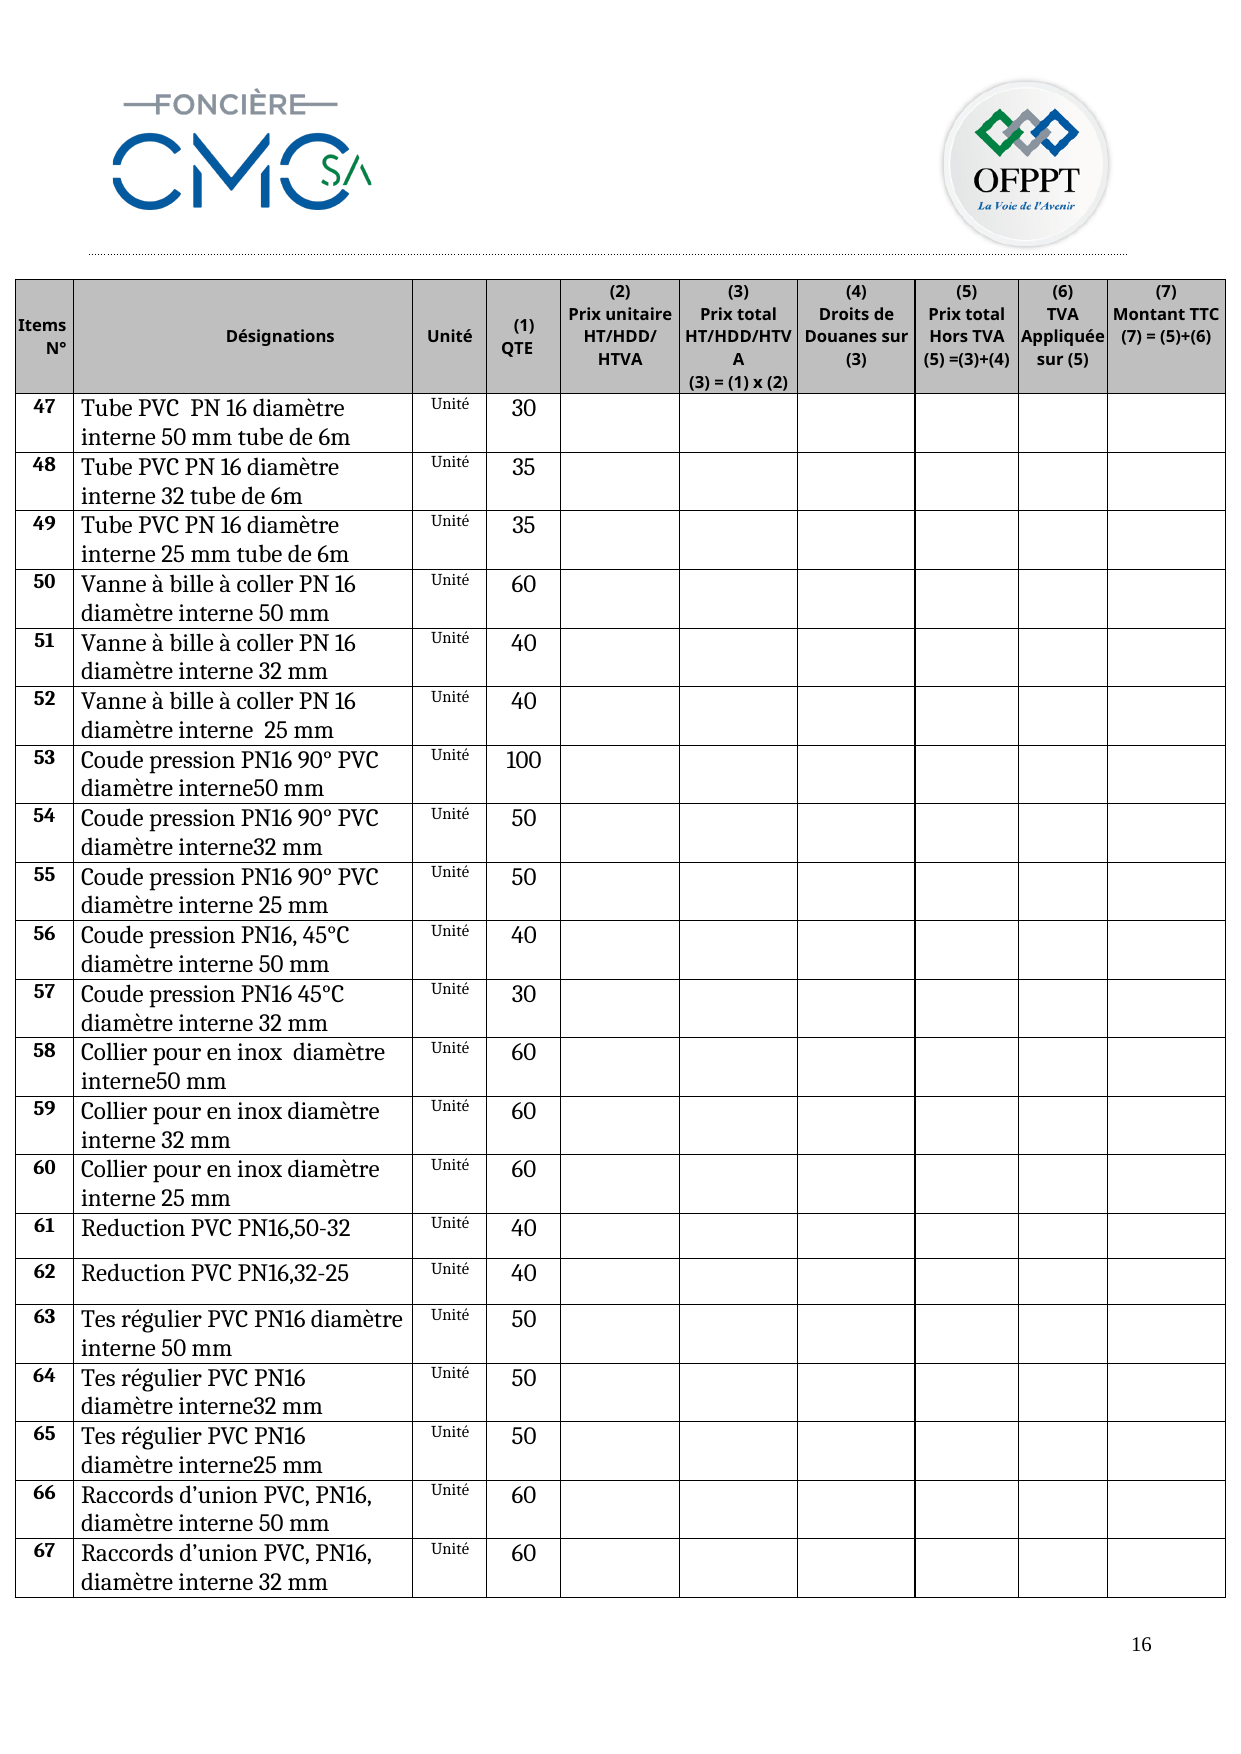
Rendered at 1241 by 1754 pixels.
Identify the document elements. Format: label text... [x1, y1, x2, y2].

table_cell [561, 1155, 679, 1213]
table_cell [916, 1539, 1018, 1597]
table_cell [561, 921, 679, 979]
table_cell [1108, 1097, 1225, 1154]
table_cell [1108, 570, 1225, 627]
table_cell Coude pression PN16 90° PVC diamètre interne 25 mm [74, 863, 412, 920]
table_cell 61 [16, 1214, 73, 1258]
table_cell [1108, 1259, 1225, 1304]
table_cell 50 [16, 570, 73, 627]
table_cell [916, 1038, 1018, 1096]
table_cell Collier pour en inox diamètre interne 32 mm [74, 1097, 412, 1154]
table_cell 40 [487, 687, 560, 744]
table_cell Tes régulier PVC PN16 diamètre interne32 mm [74, 1364, 412, 1421]
table_cell [916, 1214, 1018, 1258]
table_cell [561, 629, 679, 686]
table_cell Unité [413, 394, 486, 452]
table_cell [916, 804, 1018, 862]
table_cell 64 [16, 1364, 73, 1421]
table_header (6) TVA Appliquée sur (5) [1019, 280, 1107, 393]
table_cell 57 [16, 980, 73, 1037]
table_header Désignations [74, 280, 412, 393]
table_cell 35 [487, 511, 560, 569]
table_cell [798, 863, 914, 920]
table_cell Unité [413, 1155, 486, 1213]
table_cell [680, 921, 797, 979]
table_cell [680, 746, 797, 803]
table_cell [798, 394, 914, 452]
table_cell [1019, 687, 1107, 744]
table_header (2) Prix unitaire HT/HDD/HTVA [561, 280, 679, 393]
table_cell [561, 1305, 679, 1362]
table_cell 56 [16, 921, 73, 979]
table_cell 65 [16, 1422, 73, 1479]
table_cell [916, 1097, 1018, 1154]
picture [112, 88, 372, 210]
table_cell [1019, 1481, 1107, 1538]
table_cell [561, 804, 679, 862]
table_cell [1108, 629, 1225, 686]
table_cell Vanne à bille à coller PN 16 diamètre interne 32 mm [74, 629, 412, 686]
table_cell Tes régulier PVC PN16 diamètre interne 50 mm [74, 1305, 412, 1362]
table_cell 51 [16, 629, 73, 686]
table_cell 47 [16, 394, 73, 452]
table_cell [1108, 511, 1225, 569]
table_cell Unité [413, 570, 486, 627]
table_cell [798, 1097, 914, 1154]
table_cell [916, 921, 1018, 979]
table_cell [561, 687, 679, 744]
table_cell Unité [413, 1305, 486, 1362]
table_cell [561, 394, 679, 452]
table_cell [680, 1539, 797, 1597]
table_cell [1019, 1364, 1107, 1421]
table_cell [798, 980, 914, 1037]
table_cell [1019, 1097, 1107, 1154]
table_cell Coude pression PN16 90° PVC diamètre interne50 mm [74, 746, 412, 803]
table_cell [916, 1422, 1018, 1479]
table_cell [1019, 570, 1107, 627]
table_cell [1019, 511, 1107, 569]
table_cell [1019, 453, 1107, 510]
table_header (4) Droits de Douanes sur (3) [798, 280, 914, 393]
table_cell 40 [487, 1259, 560, 1304]
table_cell Coude pression PN16, 45°C diamètre interne 50 mm [74, 921, 412, 979]
table_cell [1108, 921, 1225, 979]
table_cell [1108, 1364, 1225, 1421]
table_cell Unité [413, 1481, 486, 1538]
table_cell [561, 1214, 679, 1258]
table_cell [798, 1038, 914, 1096]
table_cell [1108, 1539, 1225, 1597]
table_cell [680, 629, 797, 686]
table_cell 30 [487, 980, 560, 1037]
table_cell Collier pour en inox diamètre interne50 mm [74, 1038, 412, 1096]
table_cell [798, 629, 914, 686]
table_cell [680, 1038, 797, 1096]
table_cell [561, 1422, 679, 1479]
table_cell [1108, 804, 1225, 862]
table_cell 63 [16, 1305, 73, 1362]
table_cell Collier pour en inox diamètre interne 25 mm [74, 1155, 412, 1213]
table_cell [680, 1481, 797, 1538]
table_cell 67 [16, 1539, 73, 1597]
table_cell [916, 511, 1018, 569]
table_cell [1019, 980, 1107, 1037]
table_cell [798, 570, 914, 627]
table_cell [680, 511, 797, 569]
table_cell [680, 453, 797, 510]
table_cell [680, 980, 797, 1037]
table_cell [680, 1422, 797, 1479]
table_cell [1019, 1155, 1107, 1213]
table_cell [1108, 1305, 1225, 1362]
table_cell [561, 453, 679, 510]
table_cell Coude pression PN16 90° PVC diamètre interne32 mm [74, 804, 412, 862]
table_cell 60 [487, 1155, 560, 1213]
table_cell [561, 511, 679, 569]
table_header Items N° [16, 280, 73, 393]
table_cell Unité [413, 629, 486, 686]
table_cell Unité [413, 511, 486, 569]
table_cell [680, 394, 797, 452]
table_cell 35 [487, 453, 560, 510]
table_cell [916, 1305, 1018, 1362]
table_cell [916, 746, 1018, 803]
table_cell 60 [487, 570, 560, 627]
table_cell [916, 1259, 1018, 1304]
table_cell [916, 629, 1018, 686]
table_cell [798, 1481, 914, 1538]
table_header (3) Prix total HT/HDD/HTVA (3) = (1) x (2) [680, 280, 797, 393]
table_cell Unité [413, 1214, 486, 1258]
table_cell [916, 863, 1018, 920]
table_cell Coude pression PN16 45°C diamètre interne 32 mm [74, 980, 412, 1037]
table_cell [1019, 1259, 1107, 1304]
table_cell [680, 1305, 797, 1362]
table_cell [561, 980, 679, 1037]
table_cell Unité [413, 453, 486, 510]
table_cell [798, 921, 914, 979]
table_cell [680, 1259, 797, 1304]
table_cell [798, 1259, 914, 1304]
table_cell Unité [413, 1097, 486, 1154]
table_cell [561, 1481, 679, 1538]
table_cell 100 [487, 746, 560, 803]
table_cell [916, 980, 1018, 1037]
table_cell [798, 1305, 914, 1362]
table_cell 59 [16, 1097, 73, 1154]
table_cell 53 [16, 746, 73, 803]
table_cell [916, 1155, 1018, 1213]
table_cell [798, 1539, 914, 1597]
table_cell [1108, 1481, 1225, 1538]
table_cell 55 [16, 863, 73, 920]
table_cell Tube PVC PN 16 diamètre interne 32 tube de 6m [74, 453, 412, 510]
table_cell [1019, 394, 1107, 452]
table_cell [798, 453, 914, 510]
table_cell [1108, 453, 1225, 510]
table_cell [916, 453, 1018, 510]
table_cell [561, 863, 679, 920]
table_cell 60 [487, 1038, 560, 1096]
table_cell [680, 804, 797, 862]
table_cell [1019, 1422, 1107, 1479]
table_cell 54 [16, 804, 73, 862]
table_cell Unité [413, 687, 486, 744]
table_cell 50 [487, 1305, 560, 1362]
table_cell [561, 746, 679, 803]
table_cell [1019, 1539, 1107, 1597]
table_cell [561, 1539, 679, 1597]
table_cell [1019, 746, 1107, 803]
table_cell Tes régulier PVC PN16 diamètre interne25 mm [74, 1422, 412, 1479]
table_cell 40 [487, 629, 560, 686]
table_cell [916, 570, 1018, 627]
table_cell Unité [413, 1259, 486, 1304]
table_header (5) Prix total Hors TVA (5) =(3)+(4) [916, 280, 1018, 393]
table_cell [916, 687, 1018, 744]
table_cell 60 [487, 1097, 560, 1154]
table_cell Raccords d’union PVC, PN16, diamètre interne 32 mm [74, 1539, 412, 1597]
table_cell [1019, 863, 1107, 920]
table_cell Unité [413, 746, 486, 803]
table_cell 60 [16, 1155, 73, 1213]
table_cell [561, 1038, 679, 1096]
table_cell 66 [16, 1481, 73, 1538]
table_cell 58 [16, 1038, 73, 1096]
table_cell Vanne à bille à coller PN 16 diamètre interne 50 mm [74, 570, 412, 627]
table_cell [916, 1364, 1018, 1421]
table_cell Unité [413, 1364, 486, 1421]
table_header Unité [413, 280, 486, 393]
table_cell [561, 1259, 679, 1304]
table_header (7) Montant TTC (7) = (5)+(6) [1108, 280, 1225, 393]
table_cell [1019, 921, 1107, 979]
table_cell [798, 1422, 914, 1479]
table_cell [916, 1481, 1018, 1538]
table_cell [1108, 1422, 1225, 1479]
table_cell Vanne à bille à coller PN 16 diamètre interne 25 mm [74, 687, 412, 744]
table_cell 52 [16, 687, 73, 744]
picture [935, 73, 1116, 254]
table_cell [680, 1364, 797, 1421]
table_cell [561, 570, 679, 627]
table_cell [1108, 394, 1225, 452]
table_cell 48 [16, 453, 73, 510]
table_cell Raccords d’union PVC, PN16, diamètre interne 50 mm [74, 1481, 412, 1538]
table_cell [680, 1155, 797, 1213]
table_cell [680, 1097, 797, 1154]
table_cell 49 [16, 511, 73, 569]
table_cell Unité [413, 1038, 486, 1096]
table_cell 60 [487, 1481, 560, 1538]
table_cell Reduction PVC PN16,32-25 [74, 1259, 412, 1304]
table_cell 60 [487, 1539, 560, 1597]
table_cell [1108, 687, 1225, 744]
table_cell [1019, 1214, 1107, 1258]
table_cell 30 [487, 394, 560, 452]
table_cell [798, 1214, 914, 1258]
table_cell 50 [487, 1364, 560, 1421]
table_cell [1019, 1305, 1107, 1362]
table_cell [561, 1097, 679, 1154]
table_header (1) QTE [487, 280, 560, 393]
table_cell [798, 1155, 914, 1213]
table_cell 62 [16, 1259, 73, 1304]
table_cell [798, 746, 914, 803]
table_cell [1108, 746, 1225, 803]
table_cell Tube PVC PN 16 diamètre interne 25 mm tube de 6m [74, 511, 412, 569]
table_cell Reduction PVC PN16,50-32 [74, 1214, 412, 1258]
table_cell 50 [487, 804, 560, 862]
table_cell [1019, 629, 1107, 686]
table_cell Unité [413, 1422, 486, 1479]
table_cell [1019, 804, 1107, 862]
table_cell [680, 863, 797, 920]
table_cell [798, 511, 914, 569]
table_cell Unité [413, 804, 486, 862]
table_cell 40 [487, 921, 560, 979]
table_cell [1019, 1038, 1107, 1096]
table_cell [680, 687, 797, 744]
table_cell [1108, 1155, 1225, 1213]
table_cell [916, 394, 1018, 452]
table_cell [1108, 980, 1225, 1037]
table_cell 40 [487, 1214, 560, 1258]
table_cell [1108, 1214, 1225, 1258]
table_cell [798, 1364, 914, 1421]
table_cell [680, 570, 797, 627]
table_cell [561, 1364, 679, 1421]
table_cell [798, 804, 914, 862]
table_cell Unité [413, 980, 486, 1037]
table_cell Unité [413, 863, 486, 920]
table_cell 50 [487, 863, 560, 920]
table_cell Tube PVC PN 16 diamètre interne 50 mm tube de 6m [74, 394, 412, 452]
table_cell [680, 1214, 797, 1258]
table_cell Unité [413, 921, 486, 979]
table_cell 50 [487, 1422, 560, 1479]
table_cell Unité [413, 1539, 486, 1597]
table_cell [798, 687, 914, 744]
table_cell [1108, 1038, 1225, 1096]
table_cell [1108, 863, 1225, 920]
